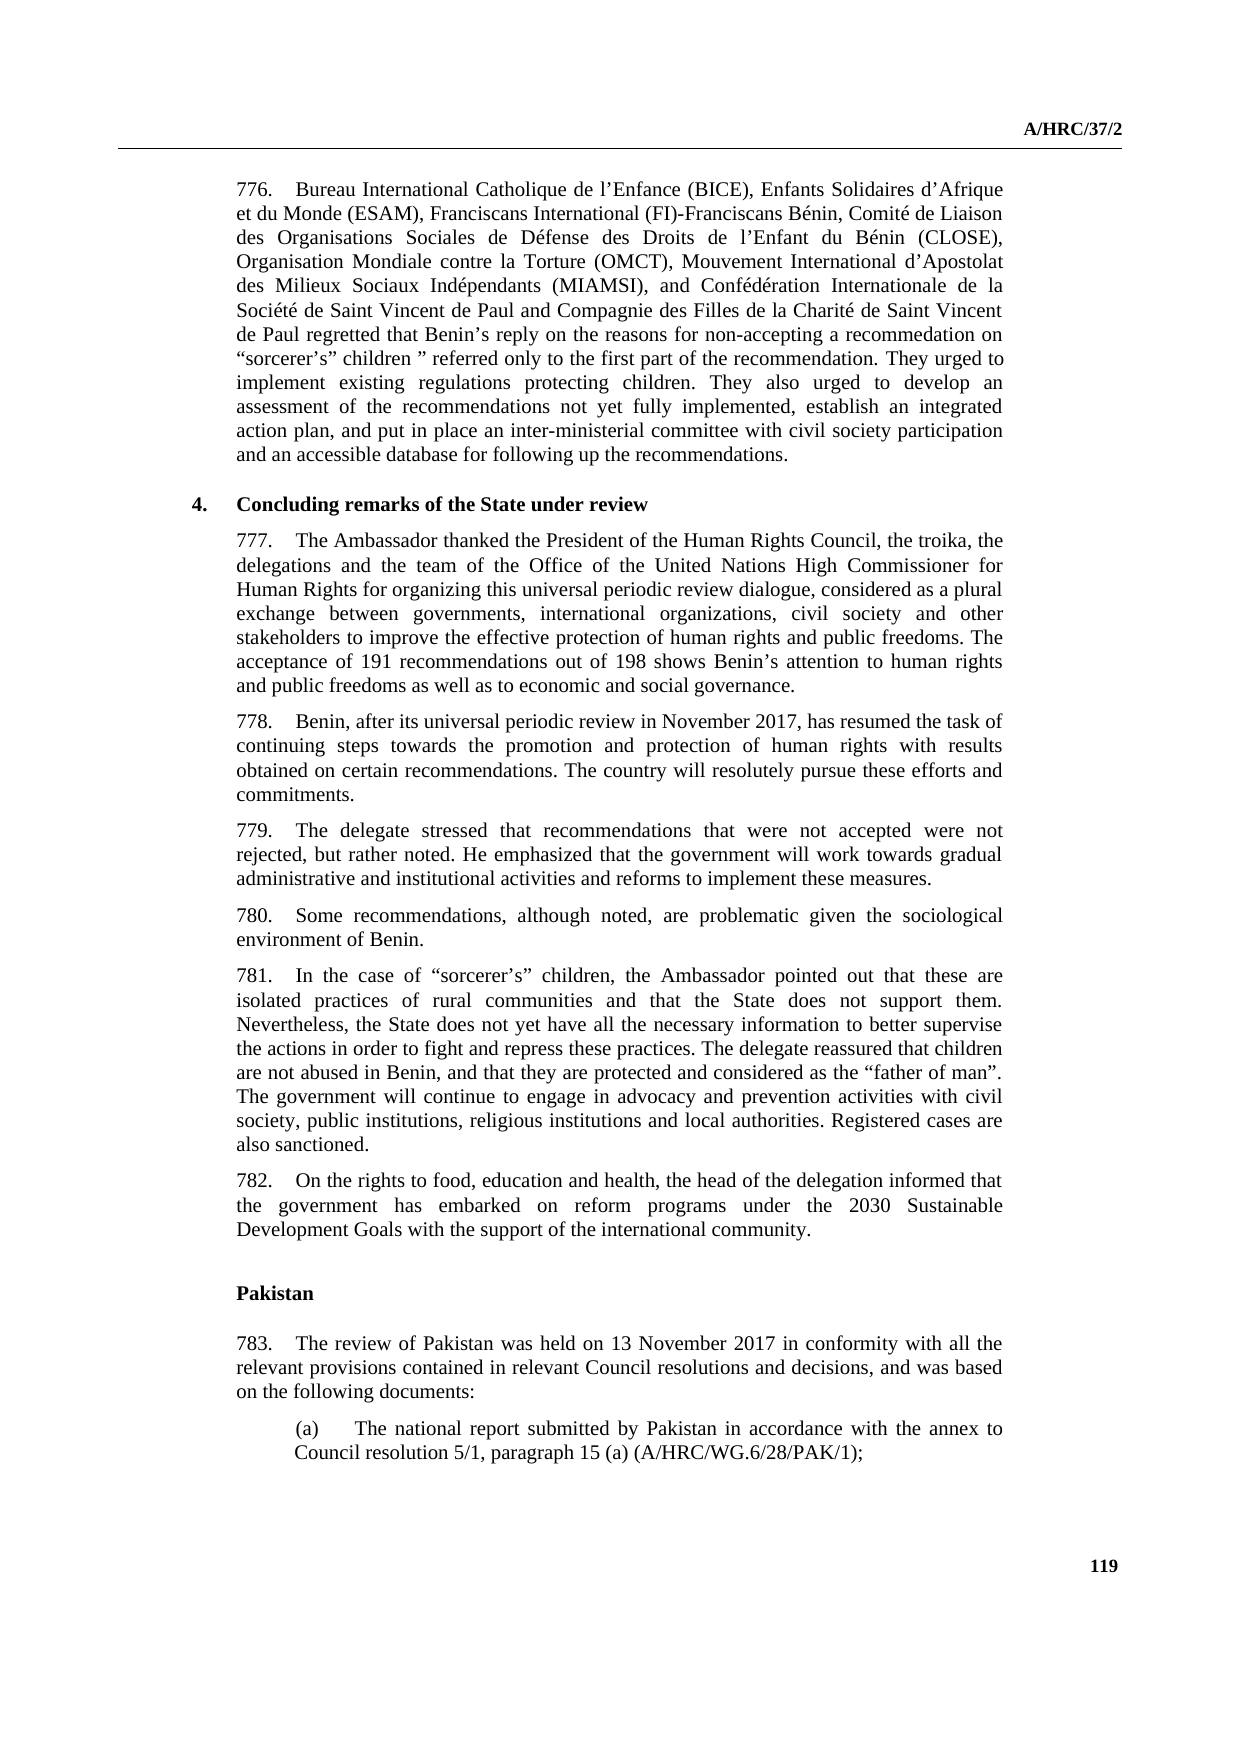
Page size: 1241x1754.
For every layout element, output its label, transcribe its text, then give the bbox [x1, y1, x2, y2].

text 780. Some recommendations, although noted, are problematic given the sociological environment of Benin. [236, 903, 1004, 951]
text 777. The Ambassador thanked the President of the Human Rights Council, the troika, the delegations and the team of the Office of the United Nations High Commissioner for Human Rights for organizing this universal periodic review dialogue, considered as a plural exchange between governments, international organizations, civil society and other stakeholders to improve the effective protection of human rights and public freedoms. The acceptance of 191 recommendations out of 198 shows Benin’s attention to human rights and public freedoms as well as to economic and social governance. [236, 528, 1004, 697]
text Pakistan [236, 1278, 1004, 1306]
text 779. The delegate stressed that recommendations that were not accepted were not rejected, but rather noted. He emphasized that the government will work towards gradual administrative and institutional activities and reforms to implement these measures. [236, 818, 1004, 890]
text 776. Bureau International Catholique de l’Enfance (BICE), Enfants Solidaires d’Afrique et du Monde (ESAM), Franciscans International (FI)-Franciscans Bénin, Comité de Liaison des Organisations Sociales de Défense des Droits de l’Enfant du Bénin (CLOSE), Organisation Mondiale contre la Torture (OMCT), Mouvement International d’Apostolat des Milieux Sociaux Indépendants (MIAMSI), and Confédération Internationale de la Société de Saint Vincent de Paul and Compagnie des Filles de la Charité de Saint Vincent de Paul regretted that Benin’s reply on the reasons for non-accepting a recommedation on “sorcerer’s” children ” referred only to the first part of the recommendation. They urged to implement existing regulations protecting children. They also urged to develop an assessment of the recommendations not yet fully implemented, establish an integrated action plan, and put in place an inter-ministerial committee with civil society participation and an accessible database for following up the recommendations. [236, 177, 1004, 466]
text 778. Benin, after its universal periodic review in November 2017, has resumed the task of continuing steps towards the promotion and protection of human rights with results obtained on certain recommendations. The country will resolutely pursue these efforts and commitments. [236, 709, 1004, 806]
text 4. Concluding remarks of the State under review [192, 491, 1004, 516]
text 782. On the rights to food, education and health, the head of the delegation informed that the government has embarked on reform programs under the 2030 Sustainable Development Goals with the support of the international community. [236, 1168, 1004, 1241]
text 783. The review of Pakistan was held on 13 November 2017 in conformity with all the relevant provisions contained in relevant Council resolutions and decisions, and was based on the following documents: [236, 1331, 1004, 1403]
text (a) The national report submitted by Pakistan in accordance with the annex to Council resolution 5/1, paragraph 15 (a) (A/HRC/WG.6/28/PAK/1); [294, 1416, 1004, 1464]
text 781. In the case of “sorcerer’s” children, the Ambassador pointed out that these are isolated practices of rural communities and that the State does not support them. Nevertheless, the State does not yet have all the necessary information to better supervise the actions in order to fight and repress these practices. The delegate reassured that children are not abused in Benin, and that they are protected and considered as the “father of man”. The government will continue to engage in advocacy and prevention activities with civil society, public institutions, religious institutions and local authorities. Registered cases are also sanctioned. [236, 963, 1004, 1156]
